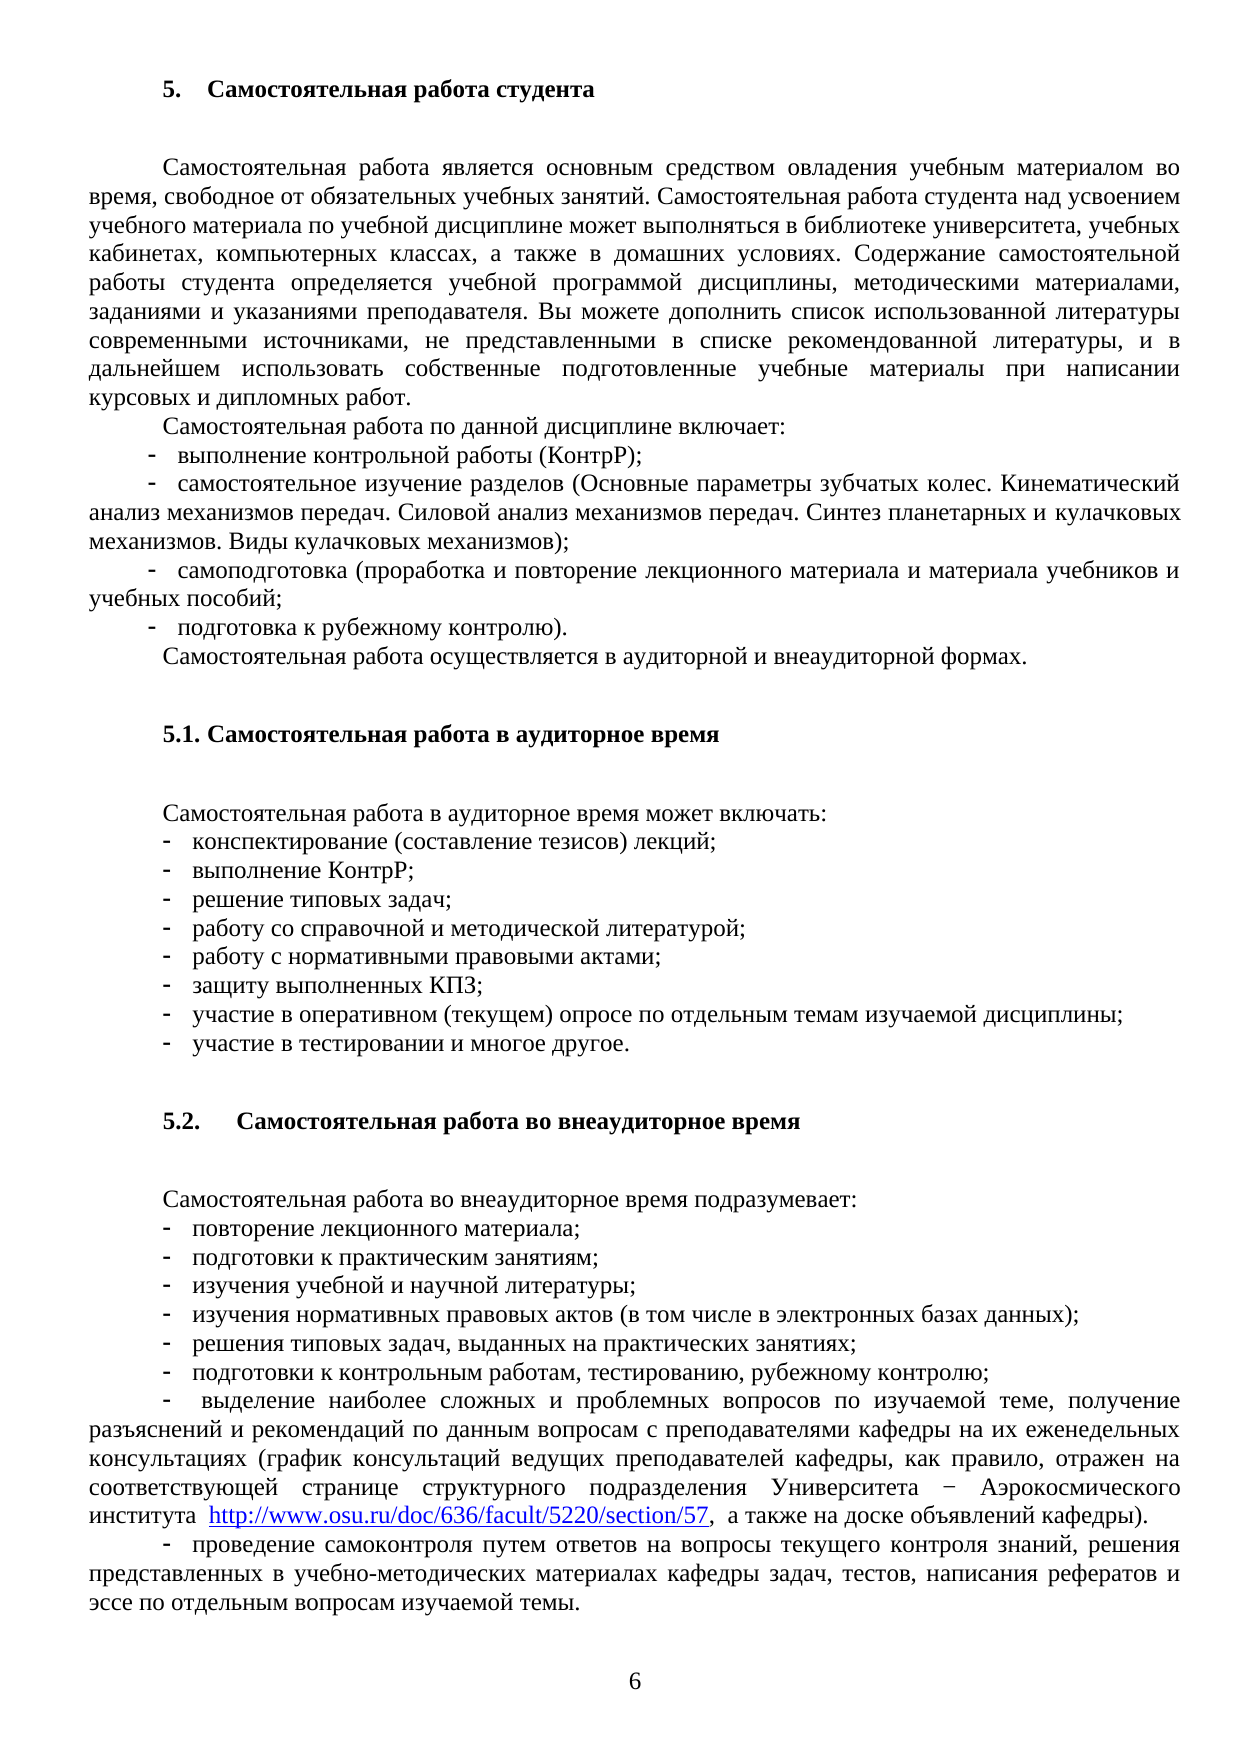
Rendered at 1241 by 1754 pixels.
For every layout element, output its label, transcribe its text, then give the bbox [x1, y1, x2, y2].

list проведение самоконтроля путем ответов на вопросы текущего контроля знаний, решения представленных в учебно-методических материалах кафедры задач, тестов, написания рефератов и эссе по отдельным вопросам изучаемой темы. [89, 1529, 1181, 1616]
list изучения нормативных правовых актов (в том числе в электронных базах данных); [89, 1299, 1181, 1328]
list подготовки к контрольным работам, тестированию, рубежному контролю; [89, 1357, 1181, 1386]
list участие в оперативном (текущем) опросе по отдельным темам изучаемой дисциплины; [89, 999, 1181, 1028]
text Самостоятельная работа по данной дисциплине включает: [89, 411, 1181, 440]
subtitle Самостоятельная работа во внеаудиторное время [163, 1106, 1181, 1135]
subtitle Самостоятельная работа в аудиторное время [163, 719, 1181, 748]
list изучения учебной и научной литературы; [89, 1271, 1181, 1299]
subtitle Самостоятельная работа студента [89, 74, 1181, 103]
list самоподготовка (проработка и повторение лекционного материала и материала учебников и учебных пособий; [89, 555, 1181, 612]
list решения типовых задач, выданных на практических занятиях; [89, 1328, 1181, 1357]
list выполнение КонтрР; [89, 855, 1181, 884]
list работу с нормативными правовыми актами; [89, 941, 1181, 970]
list решение типовых задач; [89, 884, 1181, 913]
list конспектирование (составление тезисов) лекций; [89, 826, 1181, 855]
list подготовки к практическим занятиям; [89, 1242, 1181, 1271]
text Самостоятельная работа осуществляется в аудиторной и внеаудиторной формах. [89, 641, 1181, 670]
list повторение лекционного материала; [89, 1213, 1181, 1242]
list выполнение контрольной работы (КонтрР); [89, 440, 1181, 468]
list работу со справочной и методической литературой; [89, 913, 1181, 941]
list выделение наиболее сложных и проблемных вопросов по изучаемой теме, получение разъяснений и рекомендаций по данным вопросам с преподавателями кафедры на их еженедельных консультациях (график консультаций ведущих преподавателей кафедры, как правило, отражен на соответствующей странице структурного подразделения Университета − Аэрокосмического института http://www.osu.ru/doc/636/facult/5220/section/57, а также на доске объявлений кафедры). [89, 1386, 1181, 1529]
text Самостоятельная работа во внеаудиторное время подразумевает: [89, 1184, 1181, 1213]
list защиту выполненных КПЗ; [89, 970, 1181, 999]
list участие в тестировании и многое другое. [89, 1028, 1181, 1056]
list подготовка к рубежному контролю). [89, 612, 1181, 641]
list самостоятельное изучение разделов (Основные параметры зубчатых колес. Кинематический анализ механизмов передач. Силовой анализ механизмов передач. Синтез планетарных и кулачковых механизмов. Виды кулачковых механизмов); [89, 468, 1181, 555]
text Самостоятельная работа в аудиторное время может включать: [89, 798, 1181, 826]
text Самостоятельная работа является основным средством овладения учебным материалом во время, свободное от обязательных учебных занятий. Самостоятельная работа студента над усвоением учебного материала по учебной дисциплине может выполняться в библиотеке университета, учебных кабинетах, компьютерных классах, а также в домашних условиях. Содержание самостоятельной работы студента определяется учебной программой дисциплины, методическими материалами, заданиями и указаниями преподавателя. Вы можете дополнить список использованной литературы современными источниками, не представленными в списке рекомендованной литературы, и в дальнейшем использовать собственные подготовленные учебные материалы при написании курсовых и дипломных работ. [89, 152, 1181, 411]
